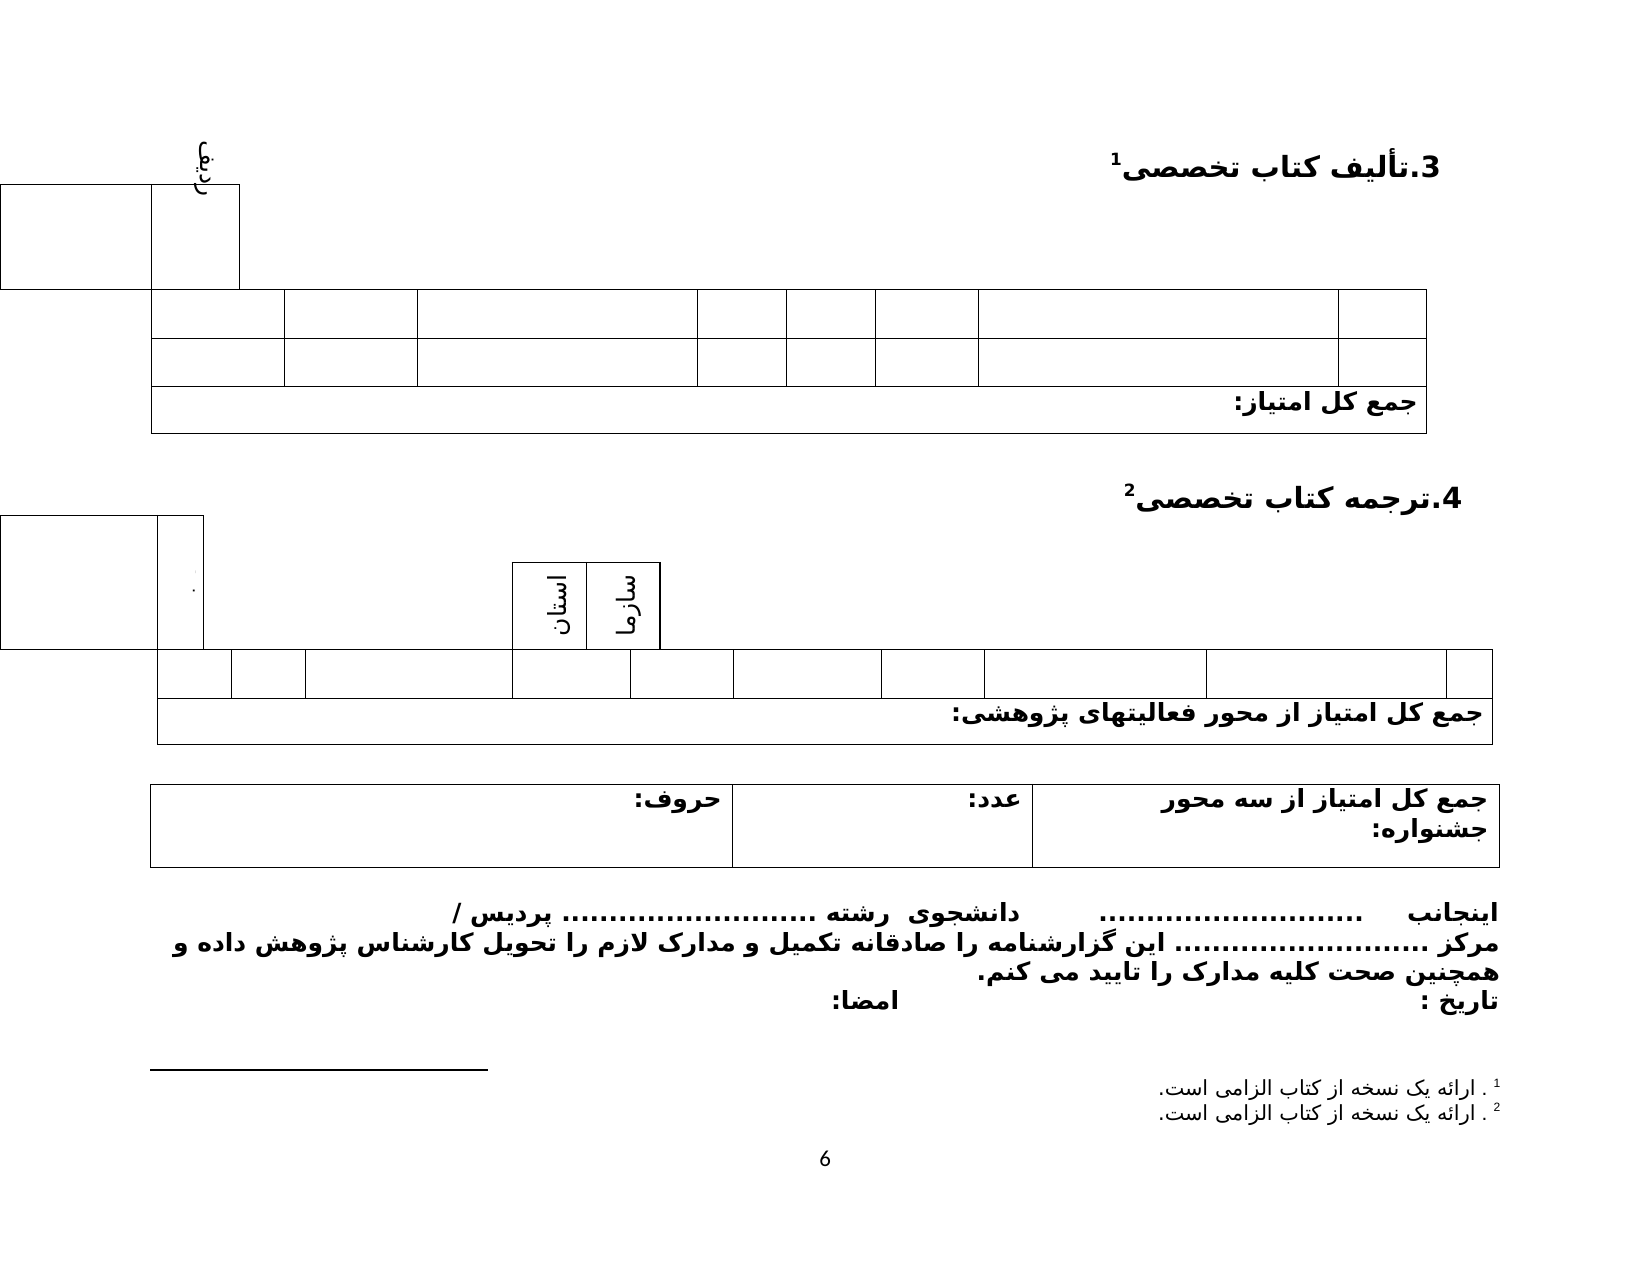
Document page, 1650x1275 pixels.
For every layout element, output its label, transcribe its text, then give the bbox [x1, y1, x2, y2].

table_cell [418, 339, 697, 386]
table_cell [698, 339, 786, 386]
table_cell [418, 290, 697, 337]
table_cell [876, 339, 978, 386]
table_cell [787, 339, 875, 386]
table_cell [787, 290, 875, 337]
table_cell [285, 290, 417, 337]
table_cell [152, 339, 284, 386]
table_cell [876, 290, 978, 337]
text اینجانب ............................ دانشجوی رشته ........................... پردیس / مرکز ........................... این گزارشنامه را صادقانه تکمیل و مدارک لازم را تحویل کارشناس پژوهش داده و همچنین صحت کلیه مدارک را تایید می کنم. [150, 898, 1500, 986]
table_cell سازمان مرکزی [587, 563, 659, 649]
table_cell [698, 290, 786, 337]
table_cell [152, 290, 284, 337]
subtitle 4.ترجمه کتاب تخصصی [150, 481, 1462, 515]
text تاریخ : امضا: [150, 986, 1500, 1015]
table_cell [232, 650, 305, 697]
table_header عدد: [733, 785, 1032, 867]
table_cell [158, 650, 231, 697]
table_cell جمع کل امتیاز از محور فعالیتهای پژوهشی: [158, 699, 1492, 744]
table_header حروف: [151, 785, 732, 867]
table_cell جمع کل امتیاز: [152, 387, 1426, 433]
table_cell استان [513, 563, 586, 649]
table_header رديف [152, 185, 239, 289]
table_cell [1207, 650, 1446, 697]
table_cell [1339, 290, 1426, 337]
table_cell [979, 339, 1338, 386]
table_cell [882, 650, 984, 697]
table_cell [306, 650, 512, 697]
table_header رديف [158, 516, 203, 649]
subtitle 3.تألیف کتاب تخصصی [150, 150, 1441, 184]
table_cell [979, 290, 1338, 337]
table_cell [1339, 339, 1426, 386]
table_cell [1447, 650, 1492, 697]
table_cell [734, 650, 881, 697]
table_header جمع کل امتیاز از سه محور جشنواره: [1033, 785, 1499, 867]
table_cell [985, 650, 1206, 697]
table_cell [285, 339, 417, 386]
table_cell [631, 650, 733, 697]
table_cell [513, 650, 630, 697]
